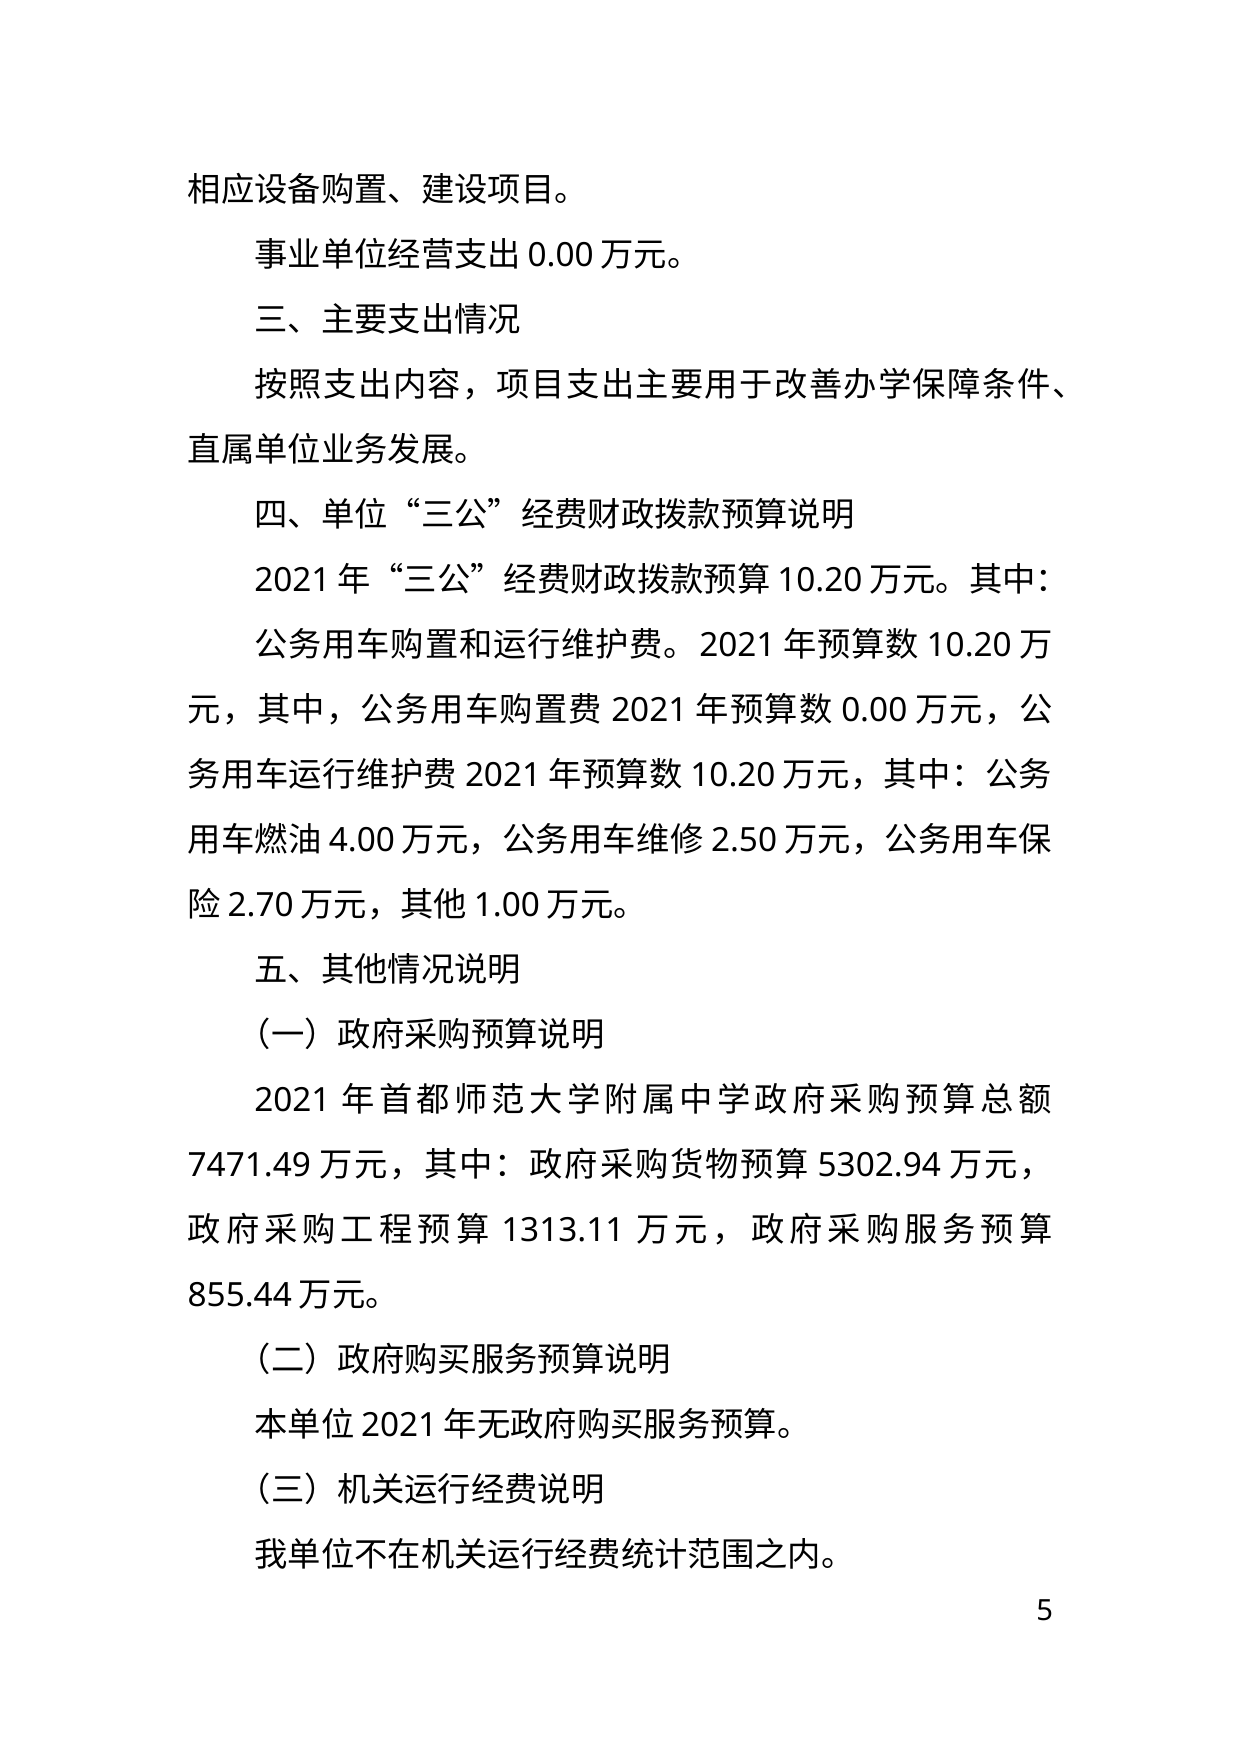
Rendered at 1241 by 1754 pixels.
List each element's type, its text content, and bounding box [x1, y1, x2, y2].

text 四、单位“三公”经费财政拨款预算说明 [187, 480, 1053, 545]
text 五、其他情况说明 [187, 935, 1053, 1000]
text 2021年首都师范大学附属中学政府采购预算总额7471.49万元，其中：政府采购货物预算5302.94万元，政府采购工程预算1313.11万元，政府采购服务预算855.44万元。 [187, 1065, 1053, 1325]
text 2021年“三公”经费财政拨款预算10.20万元。其中： [187, 545, 1053, 610]
text （三）机关运行经费说明 [187, 1455, 1053, 1520]
text 我单位不在机关运行经费统计范围之内。 [187, 1520, 1053, 1585]
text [187, 155, 1053, 220]
text 三、主要支出情况 [187, 285, 1053, 350]
text 事业单位经营支出0.00万元。 [187, 220, 1053, 285]
text （一）政府采购预算说明 [187, 1000, 1053, 1065]
text 公务用车购置和运行维护费。2021年预算数10.20万元，其中，公务用车购置费2021年预算数0.00万元，公务用车运行维护费2021年预算数10.20万元，其中：公务用车燃油4.00万元，公务用车维修2.50万元，公务用车保险2.70万元，其他1.00万元。 [187, 610, 1053, 935]
text （二）政府购买服务预算说明 [187, 1325, 1053, 1390]
text 按照支出内容，项目支出主要用于改善办学保障条件、直属单位业务发展。 [187, 350, 1053, 480]
text 本单位2021年无政府购买服务预算。 [187, 1390, 1053, 1455]
